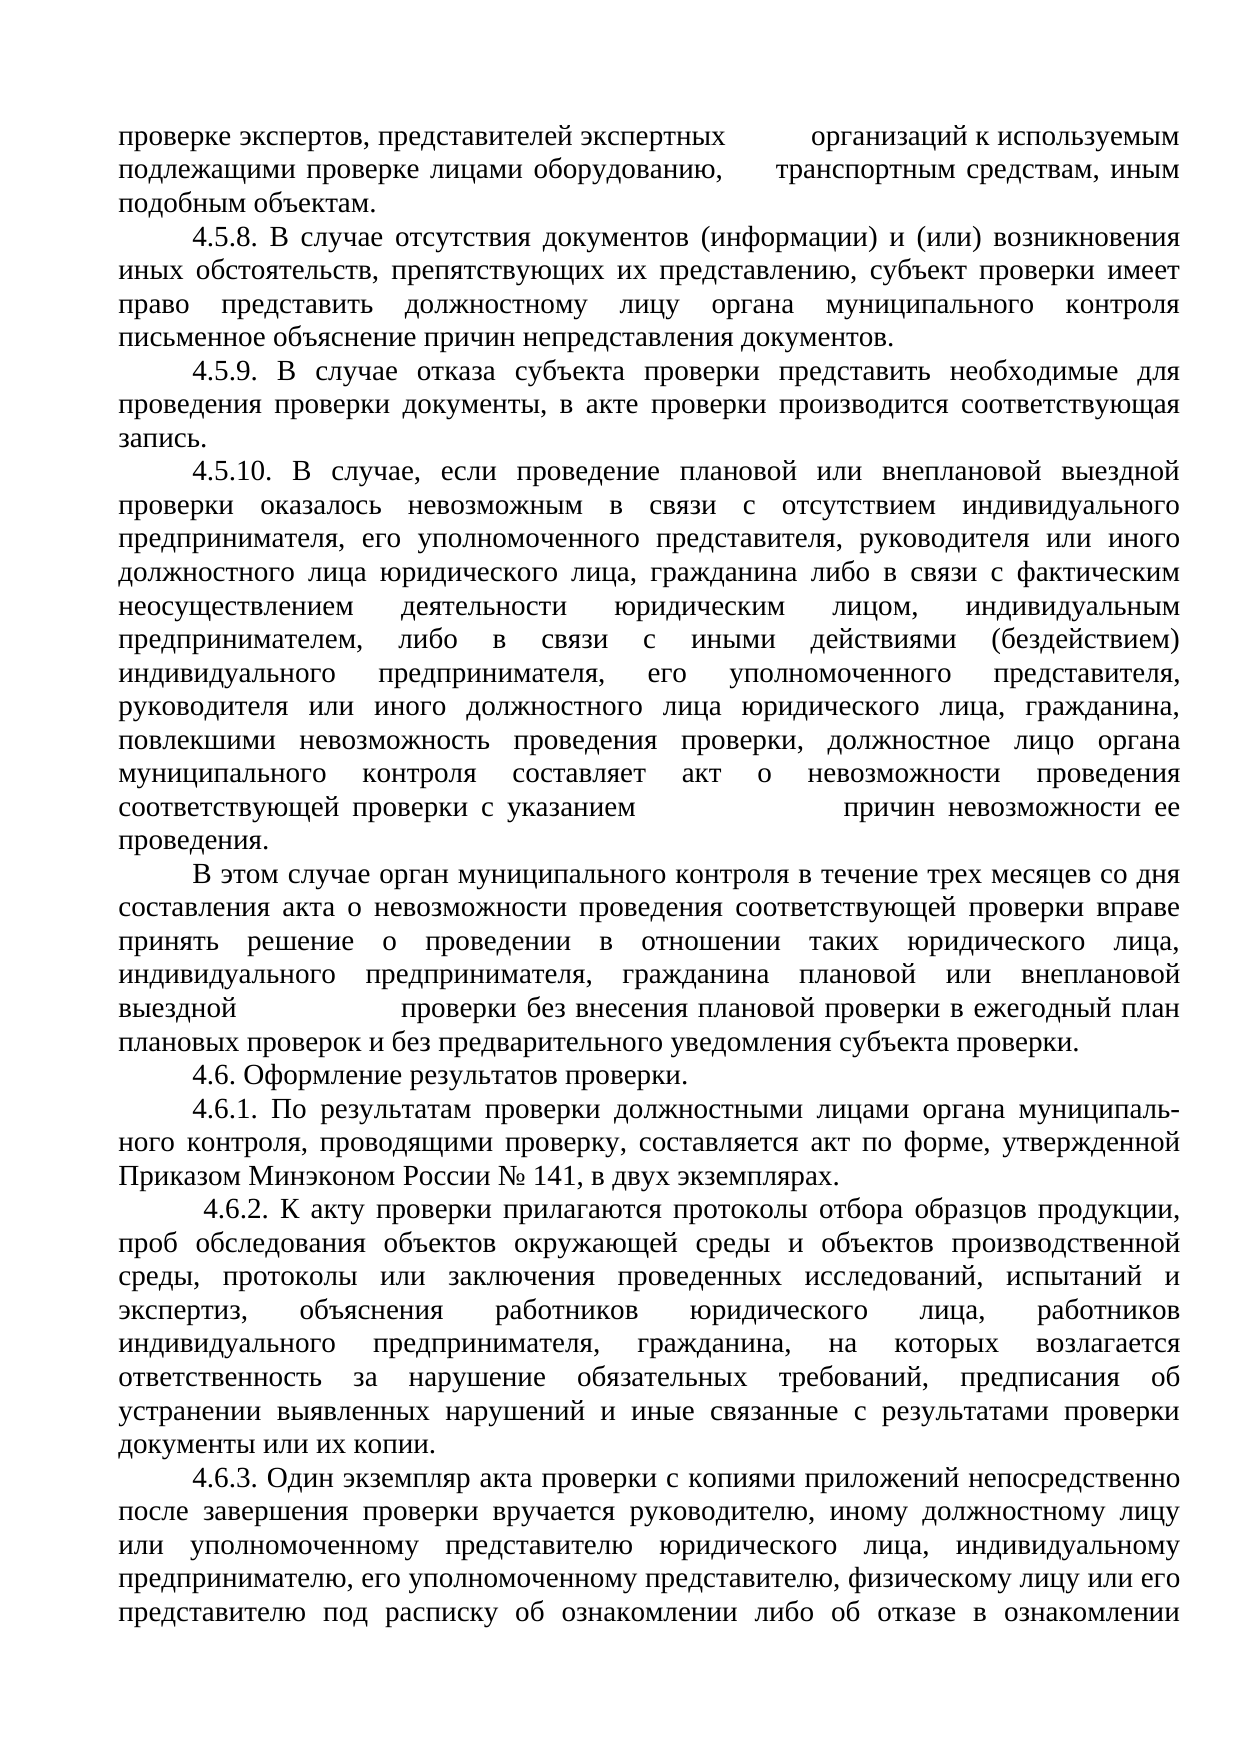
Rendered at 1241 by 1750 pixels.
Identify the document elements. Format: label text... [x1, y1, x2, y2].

text В этом случае орган муниципального контроля в течение трех месяцев со дня составления акта о невозможности проведения соответствующей проверки вправе принять решение о проведении в отношении таких юридического лица, индивидуального предпринимателя, гражданина плановой или внеплановой выездной проверки без внесения плановой проверки в ежегодный план плановых проверок и без предварительного уведомления субъекта проверки. [118, 856, 1181, 1057]
text 4.6.1. По результатам проверки должностными лицами органа муниципаль-ного контроля, проводящими проверку, составляется акт по форме, утвержденной Приказом Минэконом России № 141, в двух экземплярах. [118, 1091, 1181, 1191]
text 4.5.9. В случае отказа субъекта проверки представить необходимые для проведения проверки документы, в акте проверки производится соответствующая запись. [118, 353, 1181, 453]
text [118, 118, 1181, 219]
text 4.5.10. В случае, если проведение плановой или внеплановой выездной проверки оказалось невозможным в связи с отсутствием индивидуального предпринимателя, его уполномоченного представителя, руководителя или иного должностного лица юридического лица, гражданина либо в связи с фактическим неосуществлением деятельности юридическим лицом, индивидуальным предпринимателем, либо в связи с иными действиями (бездействием) индивидуального предпринимателя, его уполномоченного представителя, руководителя или иного должностного лица юридического лица, гражданина, повлекшими невозможность проведения проверки, должностное лицо органа муниципального контроля составляет акт о невозможности проведения соответствующей проверки с указанием причин невозможности ее проведения. [118, 453, 1181, 856]
text 4.5.8. В случае отсутствия документов (информации) и (или) возникновения иных обстоятельств, препятствующих их представлению, субъект проверки имеет право представить должностному лицу органа муниципального контроля письменное объяснение причин непредставления документов. [118, 219, 1181, 353]
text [118, 1460, 1181, 1627]
text 4.6.2. К акту проверки прилагаются протоколы отбора образцов продукции, проб обследования объектов окружающей среды и объектов производственной среды, протоколы или заключения проведенных исследований, испытаний и экспертиз, объяснения работников юридического лица, работников индивидуального предпринимателя, гражданина, на которых возлагается ответственность за нарушение обязательных требований, предписания об устранении выявленных нарушений и иные связанные с результатами проверки документы или их копии. [118, 1191, 1181, 1460]
text 4.6. Оформление результатов проверки. [118, 1057, 1181, 1091]
